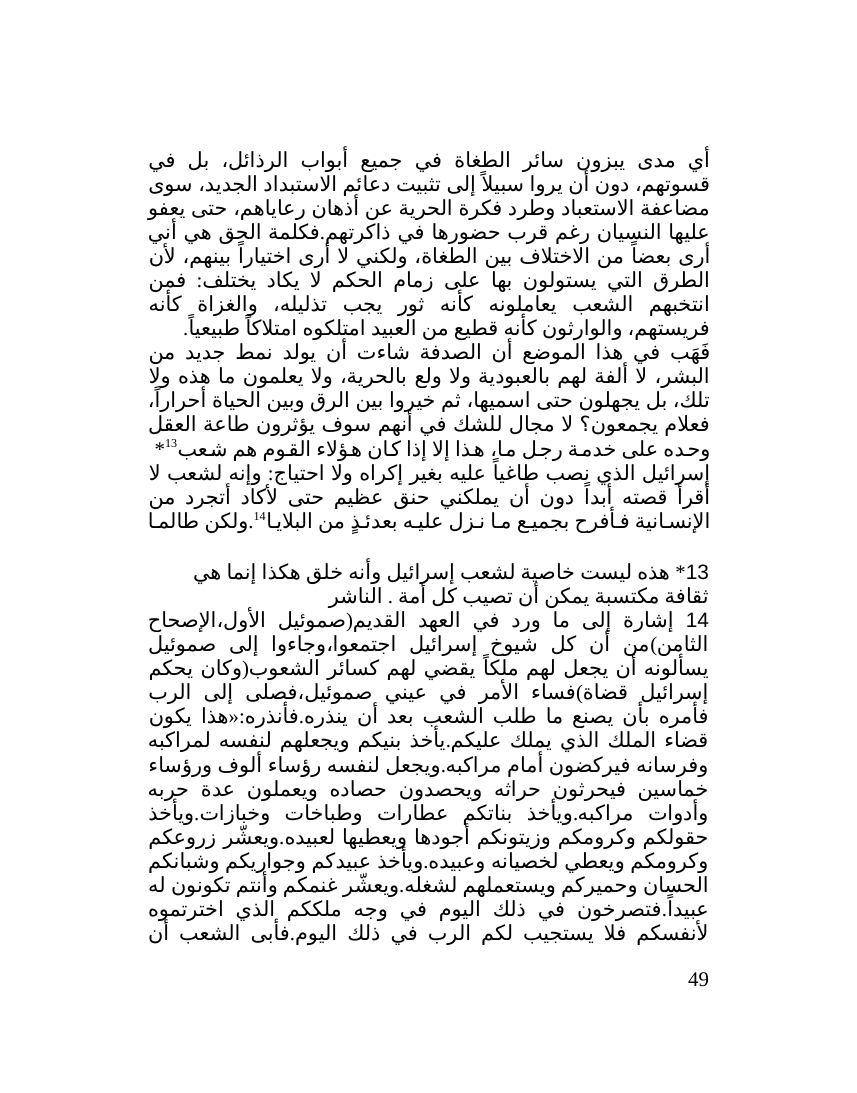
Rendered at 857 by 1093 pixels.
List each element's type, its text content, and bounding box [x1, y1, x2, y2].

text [148, 148, 710, 340]
